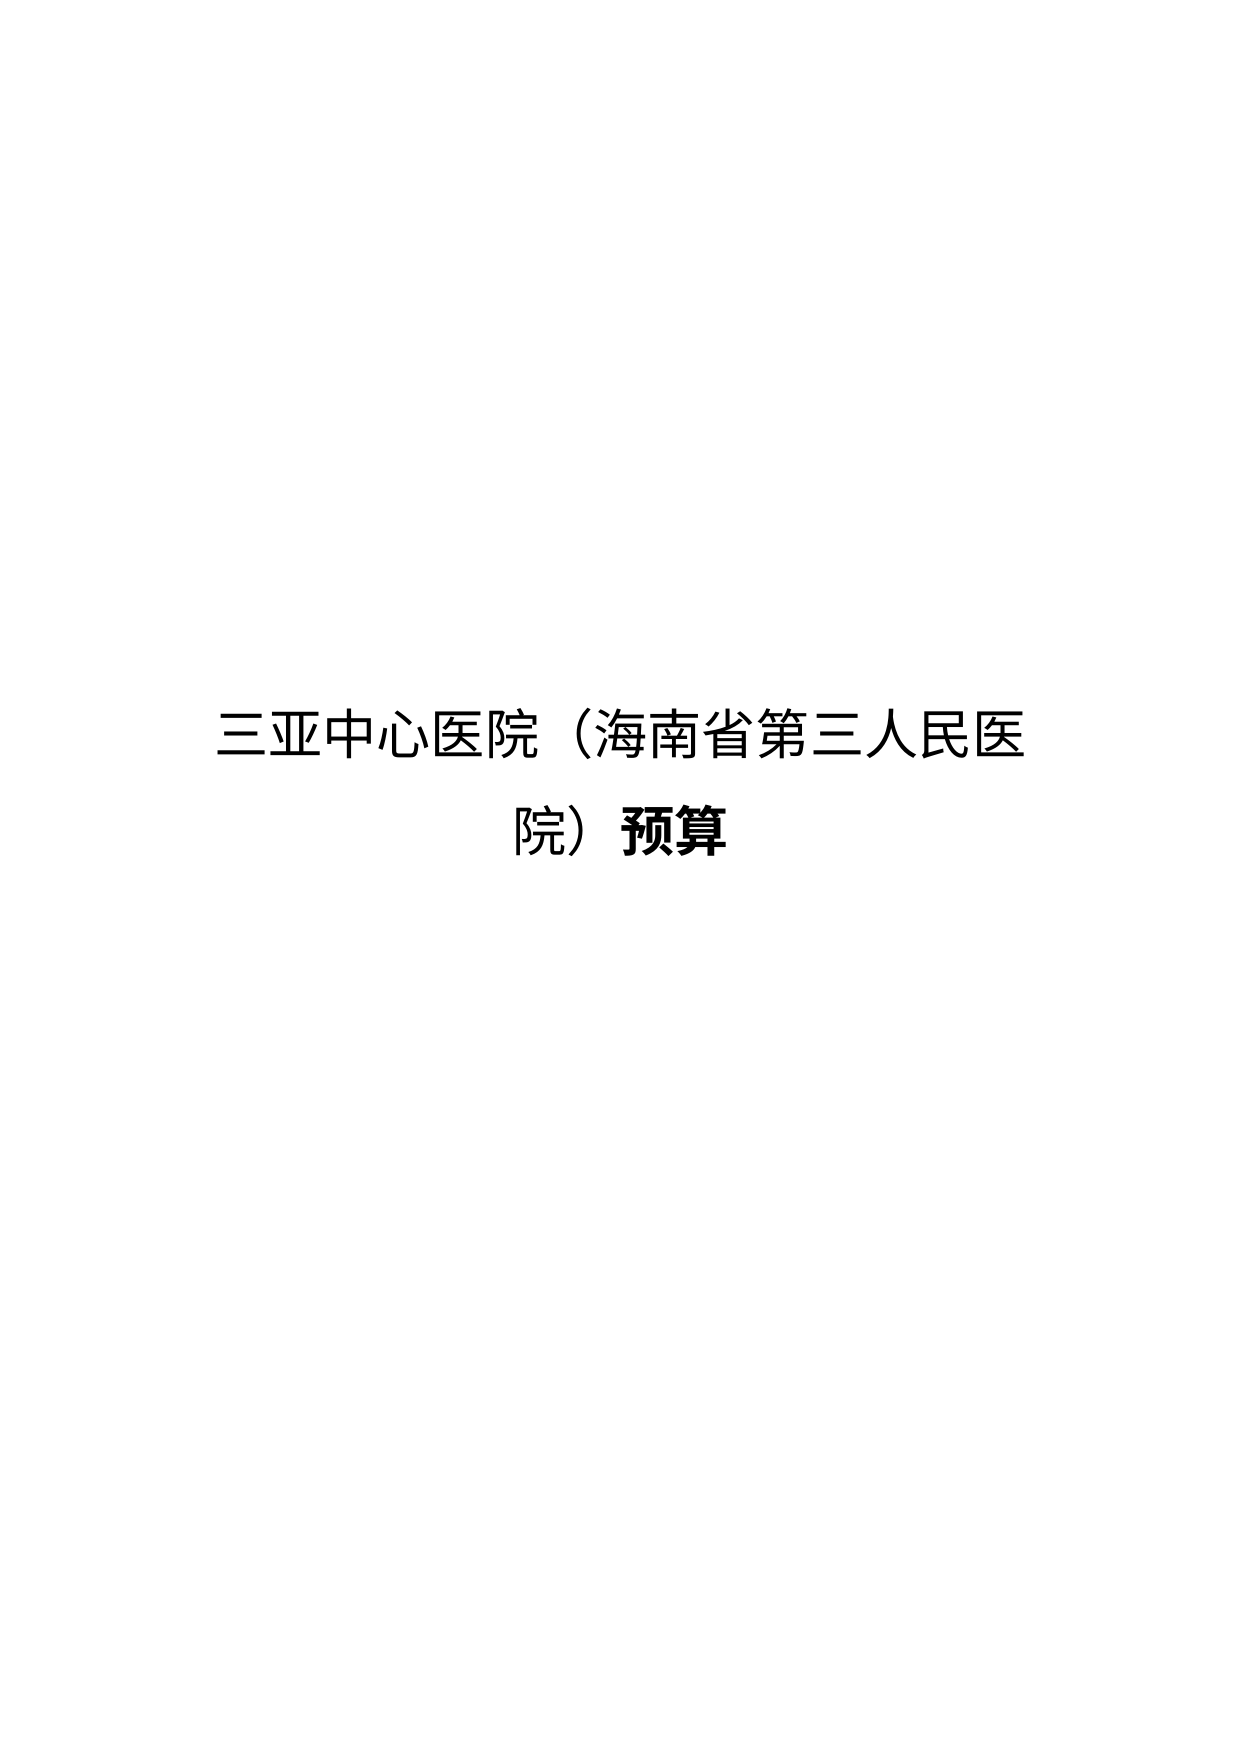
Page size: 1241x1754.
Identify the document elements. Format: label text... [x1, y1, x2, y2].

text 三亚中心医院（海南省第三人民医院）预算 [187, 682, 1053, 877]
